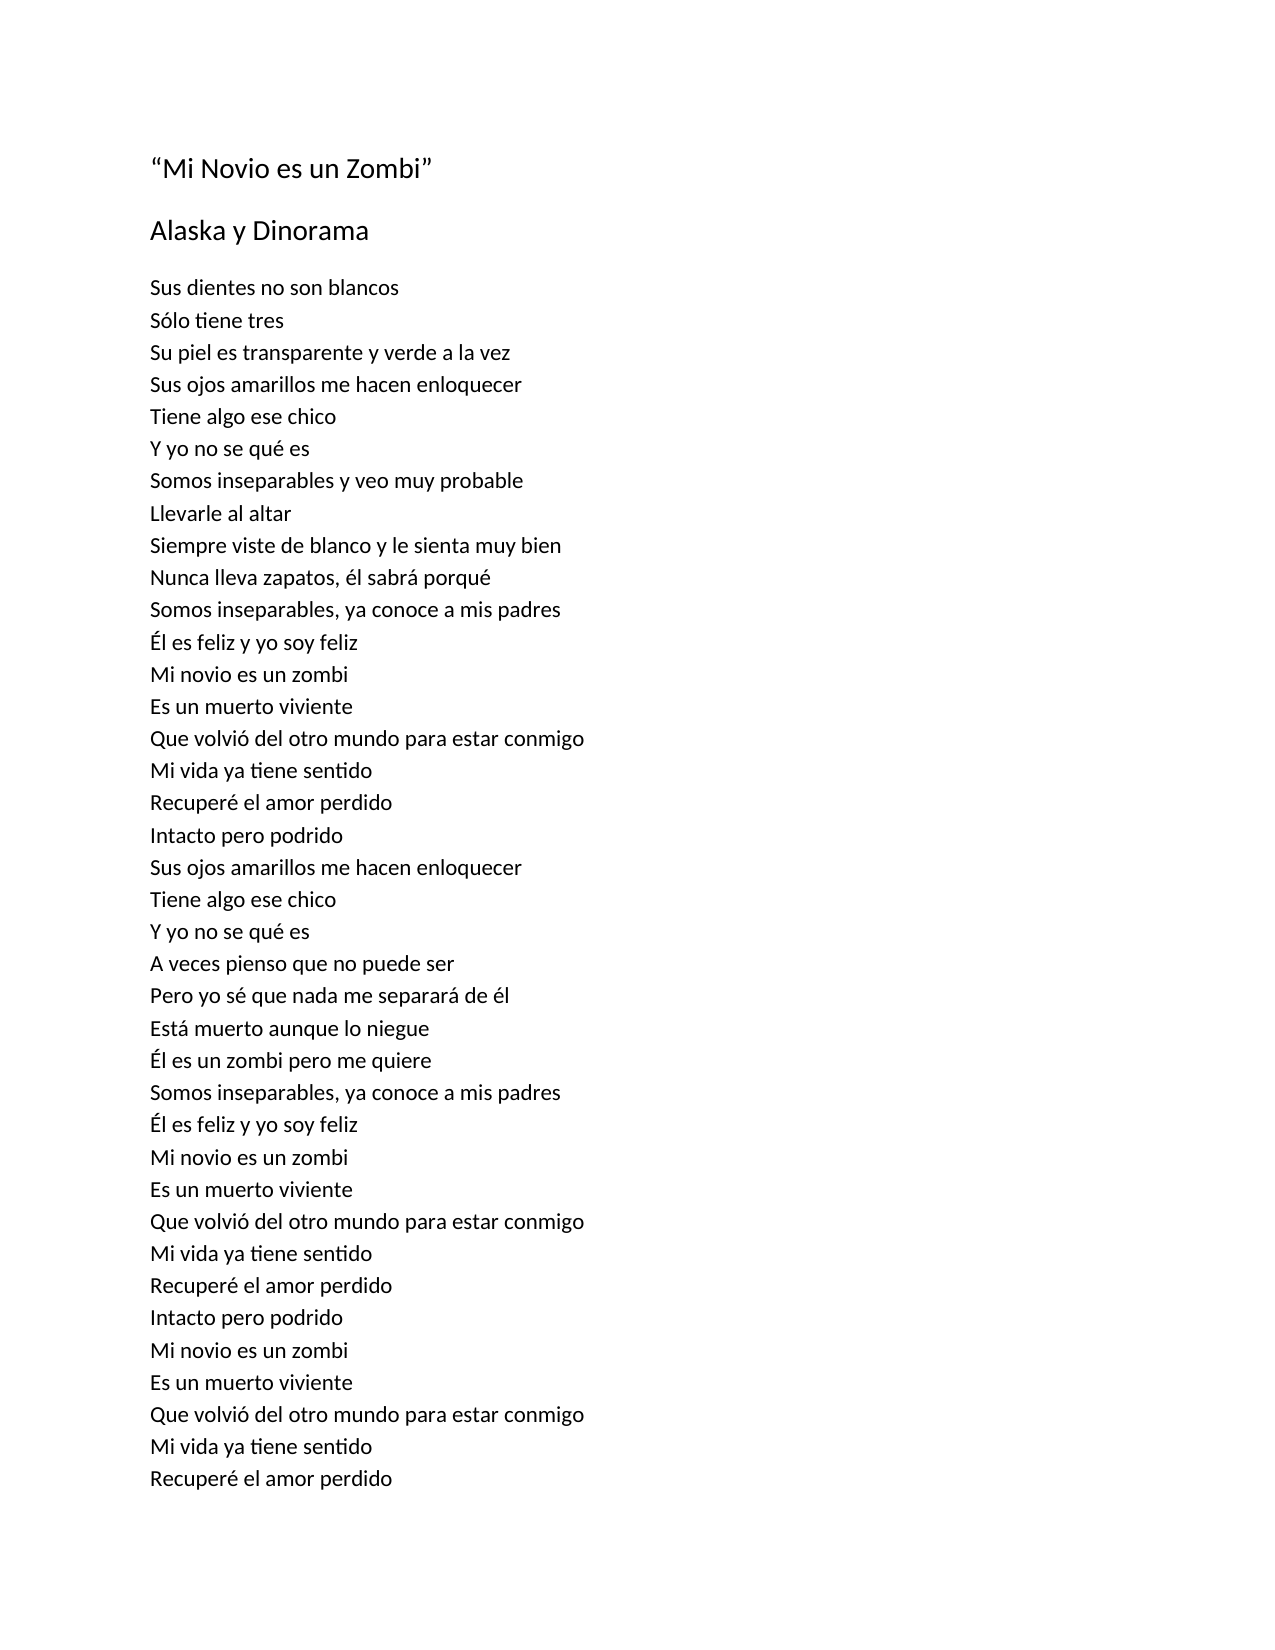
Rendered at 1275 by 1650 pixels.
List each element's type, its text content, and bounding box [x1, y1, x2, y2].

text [150, 273, 1125, 1492]
text “Mi Novio es un Zombi” [150, 150, 1125, 186]
text Alaska y Dinorama [150, 212, 1125, 247]
